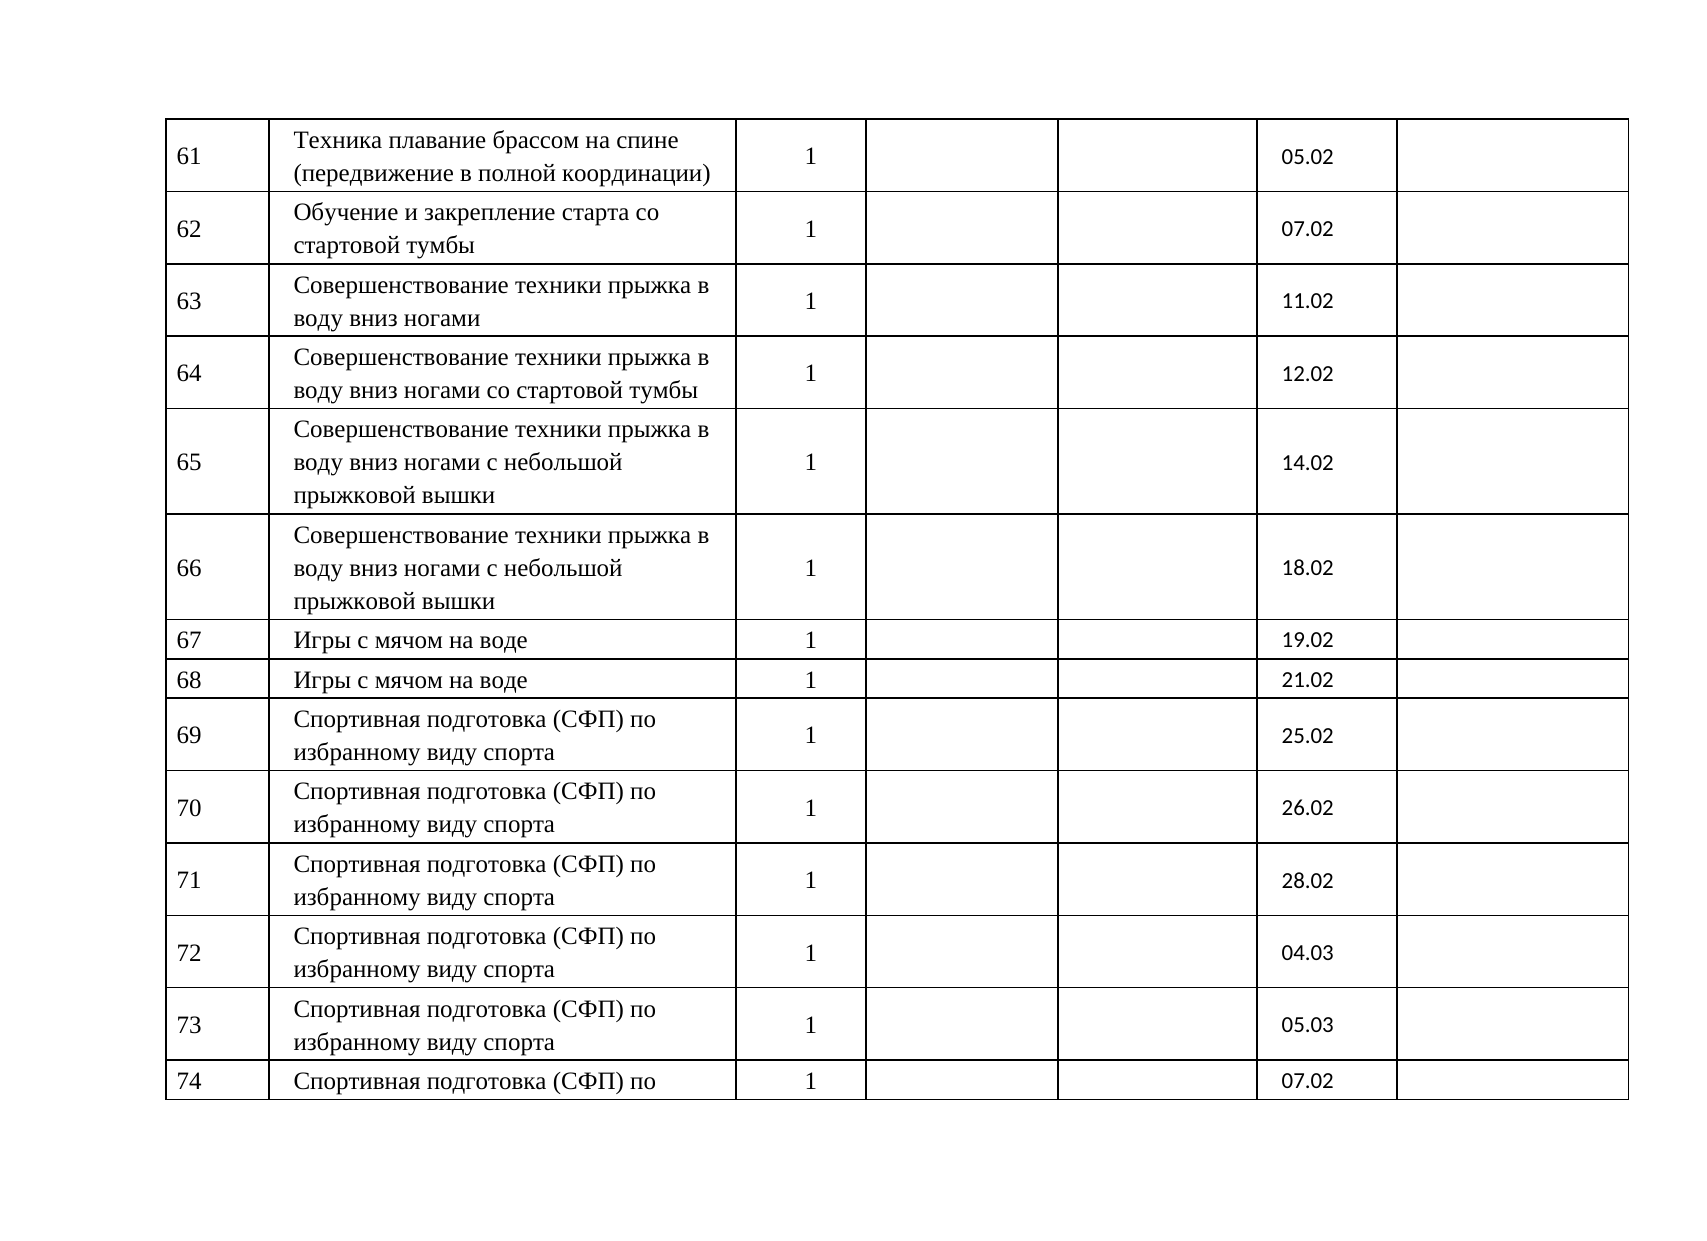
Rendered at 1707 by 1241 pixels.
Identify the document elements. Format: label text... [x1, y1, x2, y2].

table_cell 07.02 [1258, 1061, 1396, 1099]
table_cell Обучение и закрепление старта со стартовой тумбы [270, 192, 735, 263]
table_cell 1 [737, 515, 865, 618]
table_cell Спортивная подготовка (СФП) по избранному виду спорта [270, 699, 735, 770]
table_cell [1398, 660, 1628, 697]
table_cell [1059, 771, 1256, 842]
table_cell 05.03 [1258, 988, 1396, 1059]
table_cell 12.02 [1258, 337, 1396, 408]
table_cell [1398, 844, 1628, 914]
table_cell 74 [167, 1061, 268, 1099]
table_cell 1 [737, 660, 865, 697]
table_cell 71 [167, 844, 268, 914]
table_cell [867, 771, 1057, 842]
table_cell 65 [167, 409, 268, 513]
table_cell 05.02 [1258, 120, 1396, 191]
table_cell 1 [737, 844, 865, 914]
table_cell [1398, 620, 1628, 658]
table_cell Спортивная подготовка (СФП) по избранному виду спорта [270, 771, 735, 842]
table_cell 1 [737, 916, 865, 987]
table_cell 1 [737, 120, 865, 191]
table_cell 66 [167, 515, 268, 618]
table_cell 25.02 [1258, 699, 1396, 770]
table_cell 63 [167, 265, 268, 335]
table_cell 14.02 [1258, 409, 1396, 513]
table_cell [1398, 916, 1628, 987]
table_cell [867, 916, 1057, 987]
table_cell 21.02 [1258, 660, 1396, 697]
table_cell [1059, 120, 1256, 191]
table_cell [1398, 120, 1628, 191]
table_cell Спортивная подготовка (СФП) по избранному виду спорта [270, 844, 735, 914]
table_cell Совершенствование техники прыжка в воду вниз ногами с небольшой прыжковой вышки [270, 515, 735, 618]
table_cell [867, 699, 1057, 770]
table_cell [270, 916, 735, 987]
table_cell 11.02 [1258, 265, 1396, 335]
table_cell [1059, 620, 1256, 658]
table_cell 1 [737, 699, 865, 770]
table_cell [270, 988, 735, 1059]
table_cell Игры с мячом на воде [270, 660, 735, 697]
table_cell [867, 844, 1057, 914]
table_cell 1 [737, 620, 865, 658]
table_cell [270, 120, 735, 191]
table_cell Совершенствование техники прыжка в воду вниз ногами [270, 265, 735, 335]
table_cell [1398, 515, 1628, 618]
table_cell [1059, 192, 1256, 263]
table_cell 1 [737, 337, 865, 408]
table_cell [1398, 192, 1628, 263]
table_cell [1059, 844, 1256, 914]
table_cell 1 [737, 1061, 865, 1099]
table_cell [1059, 515, 1256, 618]
table_cell 70 [167, 771, 268, 842]
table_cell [270, 1061, 735, 1099]
table_cell [867, 620, 1057, 658]
table_cell 1 [737, 988, 865, 1059]
table_cell [1398, 409, 1628, 513]
table_cell 62 [167, 192, 268, 263]
table_cell [1398, 699, 1628, 770]
table_cell [867, 337, 1057, 408]
table_cell 72 [167, 916, 268, 987]
table_cell [1398, 265, 1628, 335]
table_cell [1059, 660, 1256, 697]
table_cell [1398, 1061, 1628, 1099]
table_cell 68 [167, 660, 268, 697]
table_cell 19.02 [1258, 620, 1396, 658]
table_cell 69 [167, 699, 268, 770]
table_cell 61 [167, 120, 268, 191]
table_cell 1 [737, 771, 865, 842]
table_cell [867, 660, 1057, 697]
table_cell [1059, 988, 1256, 1059]
table_cell [1059, 265, 1256, 335]
table_cell 1 [737, 265, 865, 335]
table_cell [1398, 337, 1628, 408]
table_cell [867, 515, 1057, 618]
table_cell Игры с мячом на воде [270, 620, 735, 658]
table_cell [867, 265, 1057, 335]
table_cell 04.03 [1258, 916, 1396, 987]
table_cell 1 [737, 192, 865, 263]
table_cell 26.02 [1258, 771, 1396, 842]
table_cell [1398, 988, 1628, 1059]
table_cell 07.02 [1258, 192, 1396, 263]
table_cell 67 [167, 620, 268, 658]
table_cell [1059, 409, 1256, 513]
table_cell [1059, 1061, 1256, 1099]
table_cell 1 [737, 409, 865, 513]
table_cell 73 [167, 988, 268, 1059]
table_cell [867, 1061, 1057, 1099]
table_cell [867, 192, 1057, 263]
table_cell [1059, 337, 1256, 408]
table_cell [1059, 699, 1256, 770]
table_cell 18.02 [1258, 515, 1396, 618]
table_cell 64 [167, 337, 268, 408]
table_cell [867, 409, 1057, 513]
table_cell Совершенствование техники прыжка в воду вниз ногами с небольшой прыжковой вышки [270, 409, 735, 513]
table_cell [1398, 771, 1628, 842]
table_cell [867, 988, 1057, 1059]
table_cell Совершенствование техники прыжка в воду вниз ногами со стартовой тумбы [270, 337, 735, 408]
table_cell [1059, 916, 1256, 987]
table_cell 28.02 [1258, 844, 1396, 914]
table_cell [867, 120, 1057, 191]
